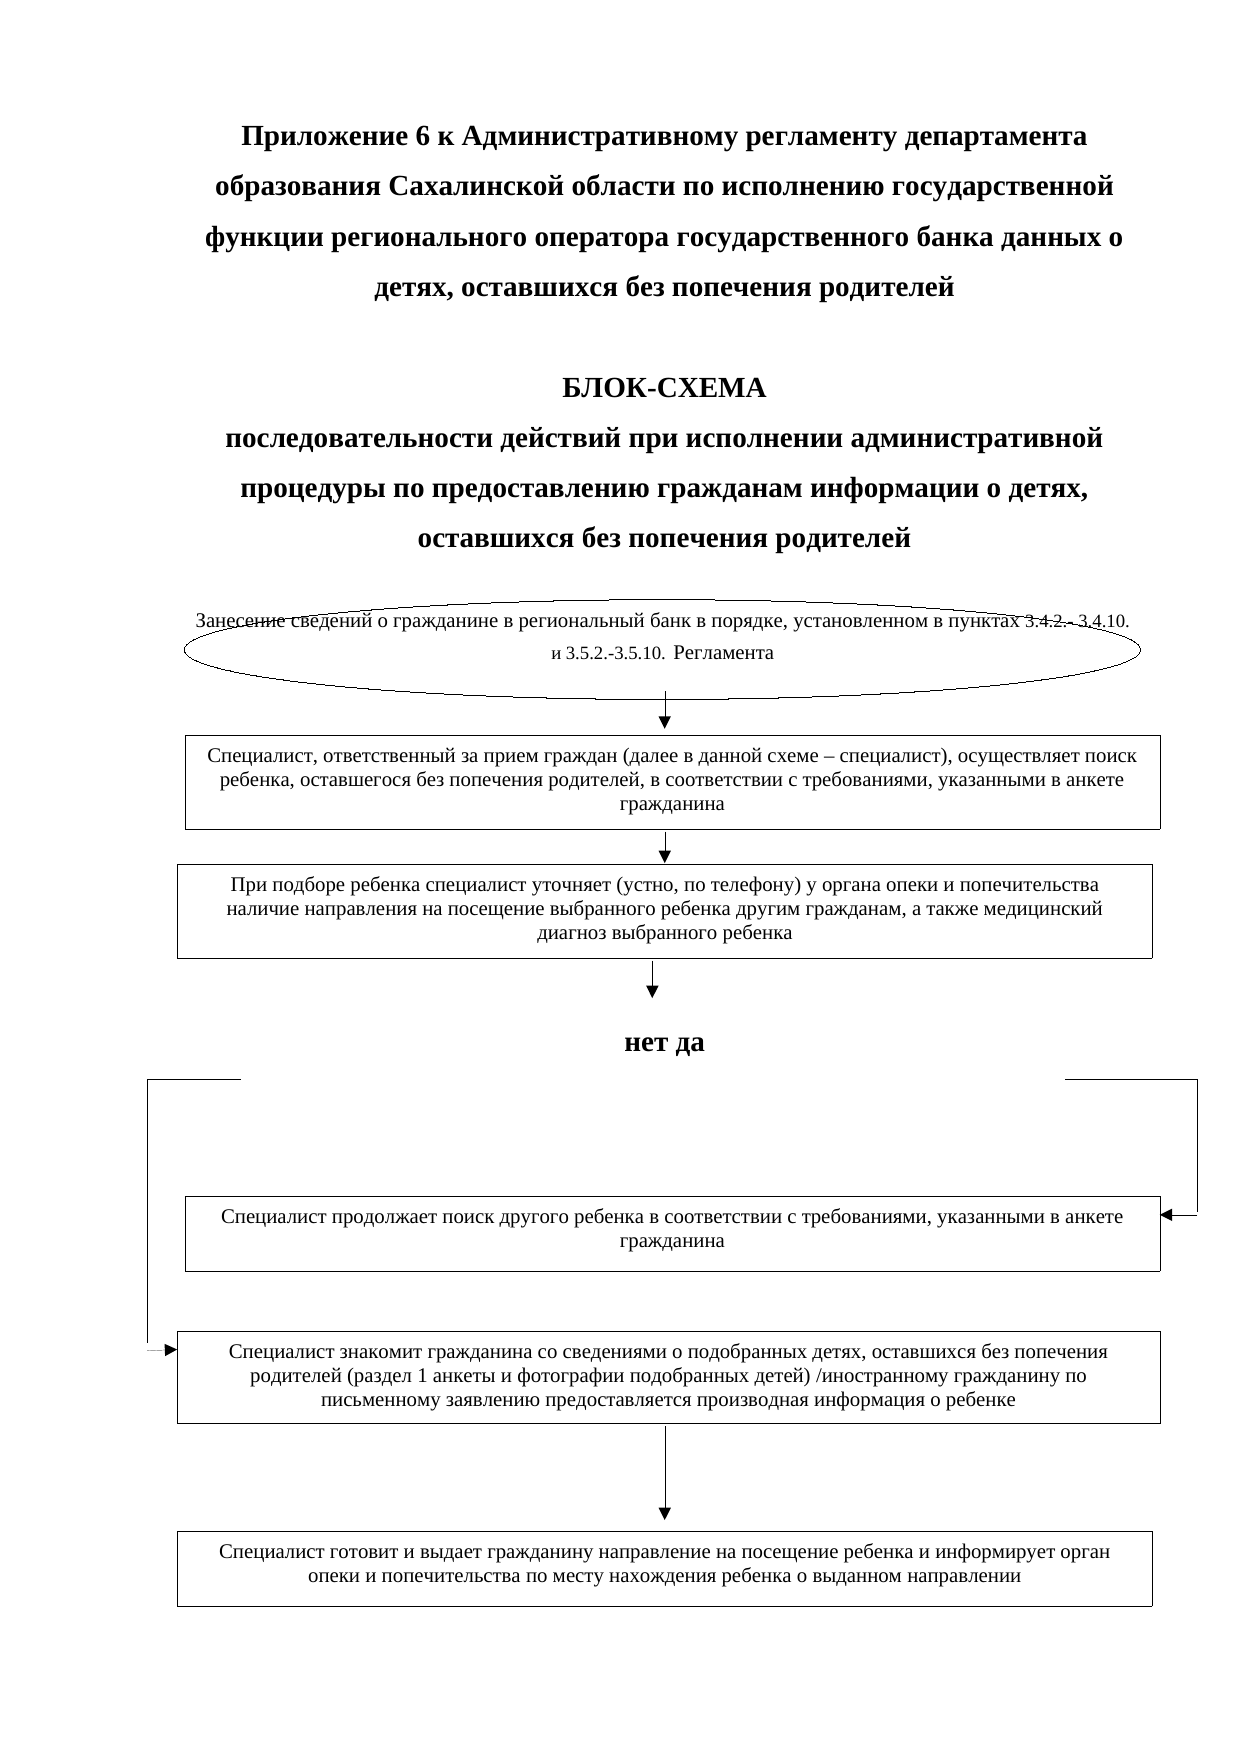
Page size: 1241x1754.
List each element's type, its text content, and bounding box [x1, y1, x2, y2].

text нет да [177, 1024, 1152, 1057]
text БЛОК-СХЕМА [177, 370, 1152, 403]
text последовательности действий при исполнении административной процедуры по предоставлению гражданам информации о детях, оставшихся без попечения родителей [177, 420, 1152, 554]
text Приложение 6 к Административному регламенту департамента образования Сахалинской области по исполнению государственной функции регионального оператора государственного банка данных о детях, оставшихся без попечения родителей [177, 118, 1152, 303]
